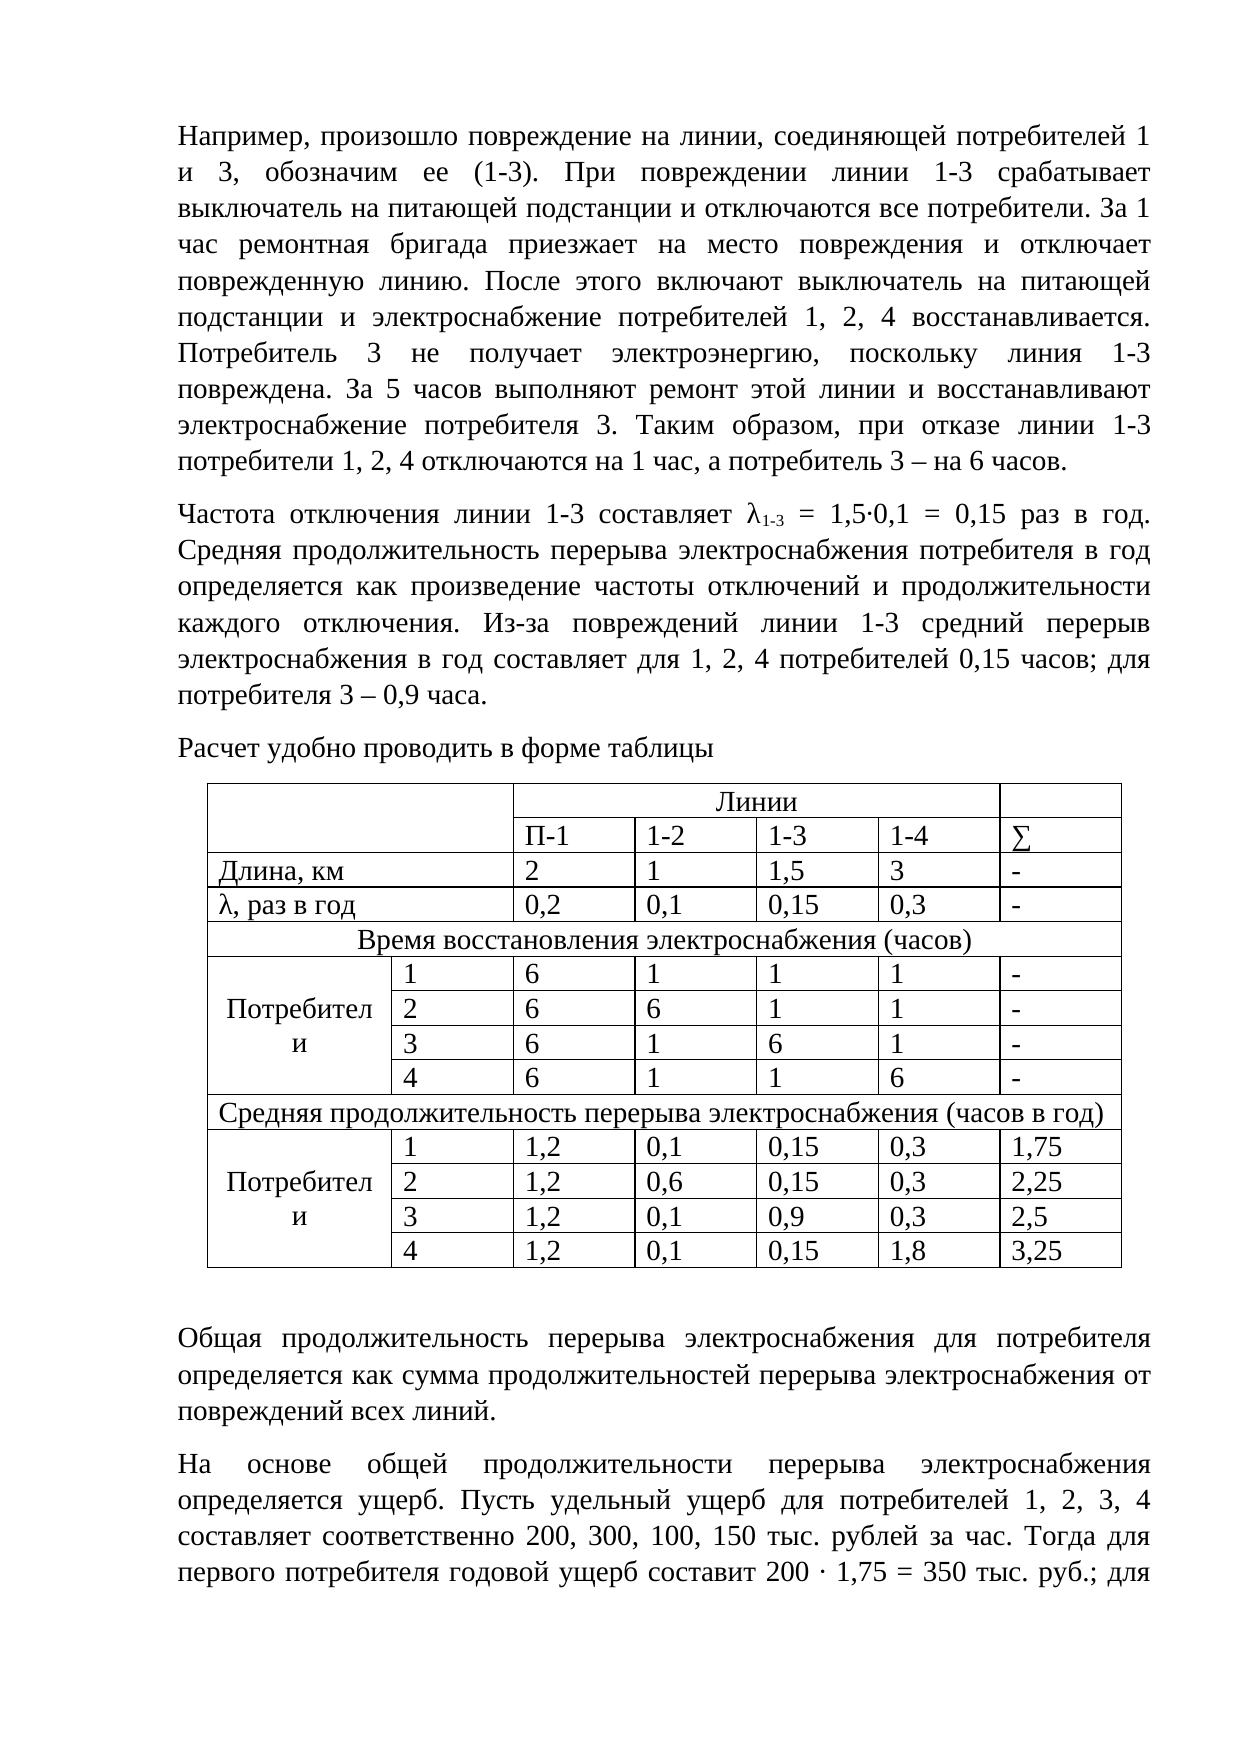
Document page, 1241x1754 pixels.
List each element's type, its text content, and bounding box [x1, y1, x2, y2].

table_cell 6 [514, 991, 634, 1025]
text Расчет удобно проводить в форме таблицы [177, 730, 1152, 763]
table_cell 1 [757, 991, 878, 1025]
table_cell 2 [514, 853, 634, 886]
text Частота отключения линии 1-3 составляет λ1-3 = 1,5∙0,1 = 0,15 раз в год. Средняя продолжительность перерыва электроснабжения потребителя в год определяется как произведение частоты отключений и продолжительности каждого отключения. Из-за повреждений линии 1-3 средний перерыв электроснабжения в год составляет для 1, 2, 4 потребителей 0,15 часов; для потребителя 3 – 0,9 часа. [177, 496, 1152, 711]
table_cell - [1001, 1060, 1121, 1094]
table_cell Время восстановления электроснабжения (часов) [208, 922, 1121, 956]
table_cell 6 [514, 957, 634, 990]
table_cell 1,5 [757, 853, 878, 886]
table_cell 1 [757, 1060, 878, 1094]
table_cell 1-4 [879, 818, 999, 852]
table_cell 0,6 [636, 1164, 756, 1198]
table_cell 0,9 [757, 1199, 878, 1232]
table_cell 6 [514, 1026, 634, 1059]
table_cell 2 [392, 1164, 513, 1198]
table_cell 1 [636, 1060, 756, 1094]
table_cell 3 [392, 1026, 513, 1059]
table_cell 1 [636, 1026, 756, 1059]
table_cell 0,15 [757, 1164, 878, 1198]
table_cell Потребители [208, 957, 391, 1094]
table_cell 1 [392, 1130, 513, 1163]
table_header Линии [514, 784, 999, 817]
table_cell - [1001, 991, 1121, 1025]
table_cell 6 [636, 991, 756, 1025]
table_cell 1 [757, 957, 878, 990]
table_header [208, 784, 513, 852]
table_cell 4 [392, 1233, 513, 1267]
table_cell 0,1 [636, 1199, 756, 1232]
table_cell 0,15 [757, 1233, 878, 1267]
table_cell П-1 [514, 818, 634, 852]
table_cell 1,2 [514, 1164, 634, 1198]
table_cell 0,1 [636, 888, 756, 921]
table_cell ∑ [1001, 818, 1121, 852]
text Общая продолжительность перерыва электроснабжения для потребителя определяется как сумма продолжительностей перерыва электроснабжения от повреждений всех линий. [177, 1321, 1152, 1426]
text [177, 118, 1152, 477]
table_header [1001, 784, 1121, 817]
table_cell 2,25 [1001, 1164, 1121, 1198]
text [177, 1446, 1152, 1588]
table_cell 0,1 [636, 1130, 756, 1163]
table_cell Длина, км [208, 853, 513, 886]
table_cell 6 [879, 1060, 999, 1094]
table_cell 1,75 [1001, 1130, 1121, 1163]
table_cell 4 [392, 1060, 513, 1094]
table_cell Средняя продолжительность перерыва электроснабжения (часов в год) [208, 1095, 1121, 1128]
table_cell - [1001, 1026, 1121, 1059]
table_cell - [1001, 888, 1121, 921]
table_cell 1-2 [636, 818, 756, 852]
table_cell 1 [879, 991, 999, 1025]
table_cell 1,2 [514, 1130, 634, 1163]
table_cell 6 [514, 1060, 634, 1094]
table_cell 0,15 [757, 888, 878, 921]
table_cell 2 [392, 991, 513, 1025]
table_cell 0,3 [879, 888, 999, 921]
table_cell λ, раз в год [208, 888, 513, 921]
table_cell 0,1 [636, 1233, 756, 1267]
table_cell 1 [879, 1026, 999, 1059]
table_cell 1 [392, 957, 513, 990]
table_cell 1,2 [514, 1233, 634, 1267]
table_cell 1 [879, 957, 999, 990]
table_cell 2,5 [1001, 1199, 1121, 1232]
table_cell - [1001, 957, 1121, 990]
table_cell 0,3 [879, 1130, 999, 1163]
table_cell 1 [636, 957, 756, 990]
table_cell 1 [636, 853, 756, 886]
table_cell 3,25 [1001, 1233, 1121, 1267]
table_cell 6 [757, 1026, 878, 1059]
table_cell 0,3 [879, 1164, 999, 1198]
table_cell 0,2 [514, 888, 634, 921]
table_cell 0,3 [879, 1199, 999, 1232]
table_cell 0,15 [757, 1130, 878, 1163]
table_cell 1,8 [879, 1233, 999, 1267]
table_cell Потребители [208, 1130, 391, 1267]
table_cell 1-3 [757, 818, 878, 852]
table_cell 3 [879, 853, 999, 886]
table_cell 1,2 [514, 1199, 634, 1232]
table_cell 3 [392, 1199, 513, 1232]
table_cell - [1001, 853, 1121, 886]
